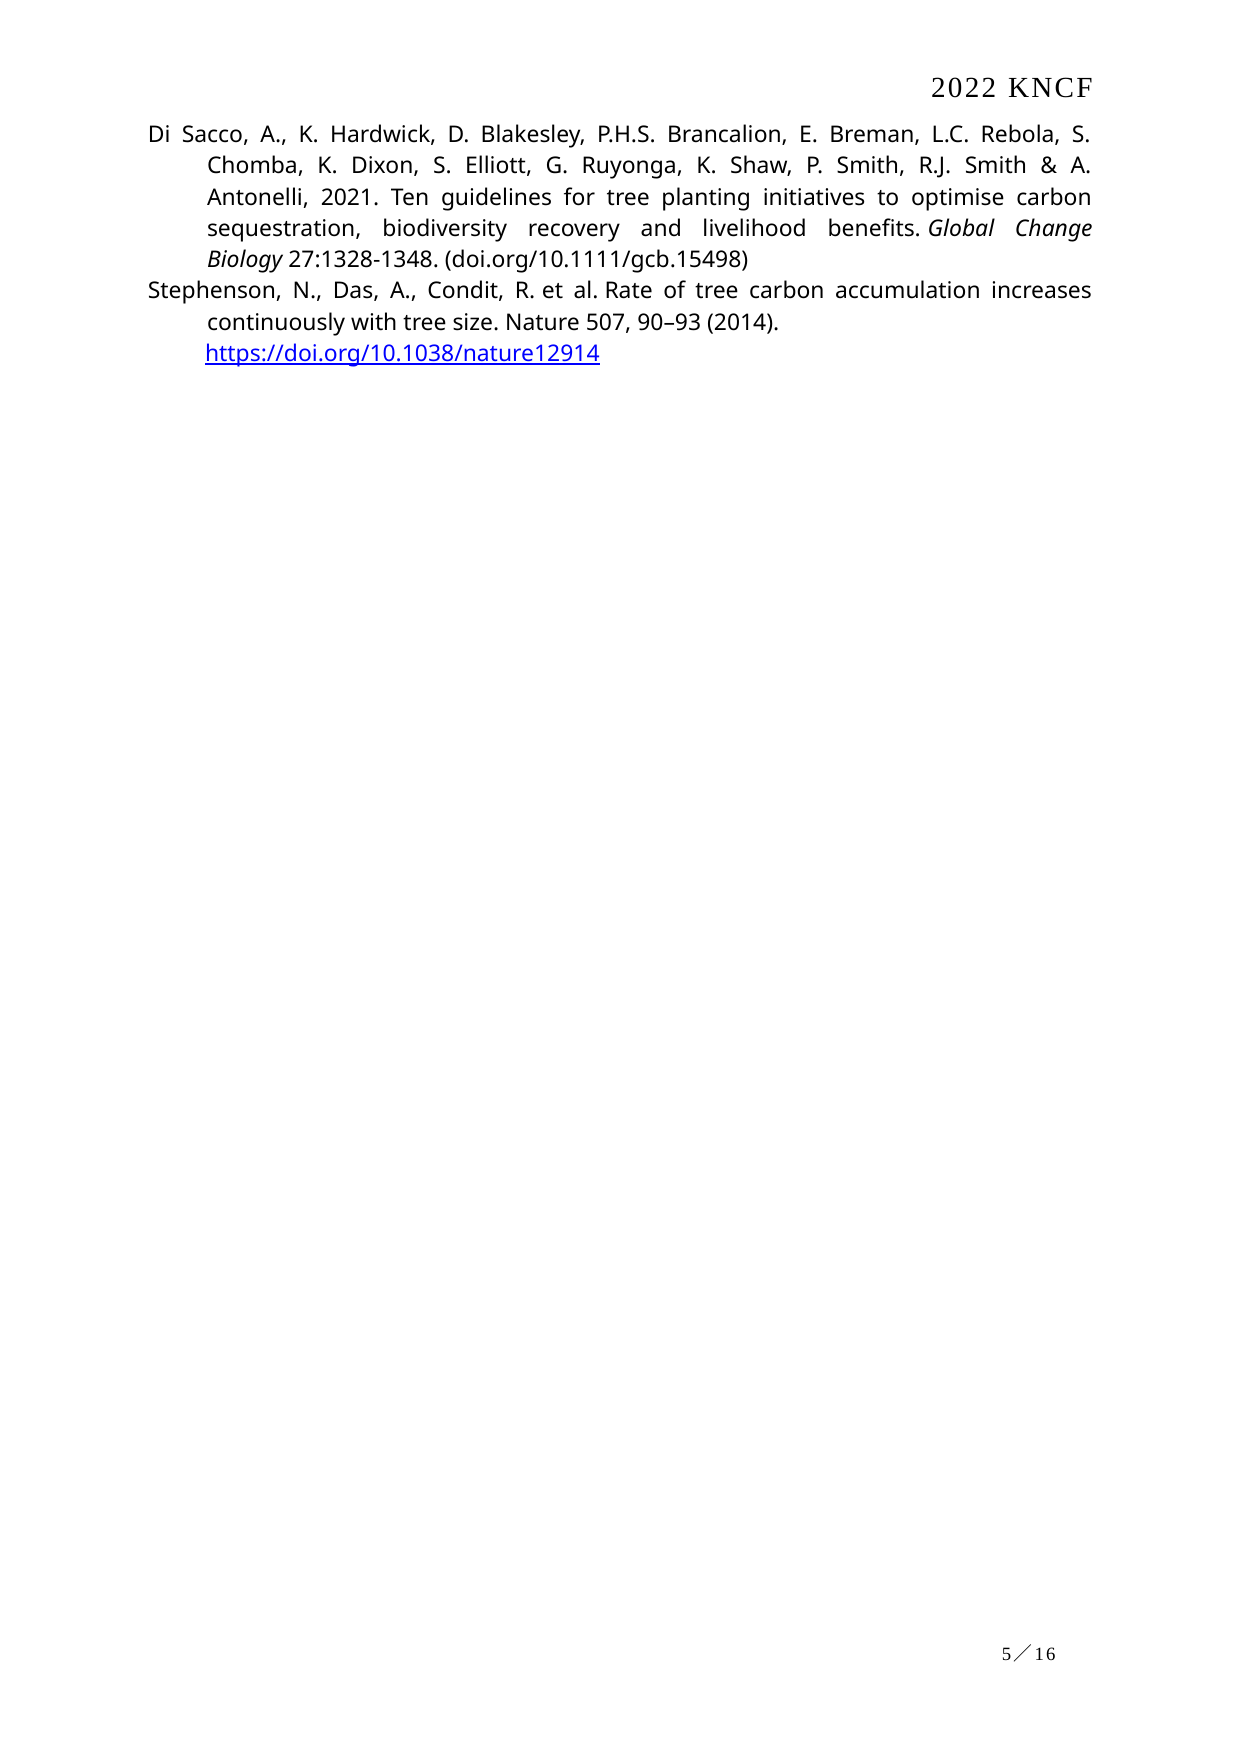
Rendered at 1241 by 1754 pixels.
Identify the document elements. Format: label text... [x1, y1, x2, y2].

text Stephenson, N., Das, A., Condit, R. et al. Rate of tree carbon accumulation increases continuously with tree size. Nature 507, 90–93 (2014). [148, 274, 1092, 337]
text https://doi.org/10.1038/nature12914 [148, 337, 1092, 368]
text Di Sacco, A., K. Hardwick, D. Blakesley, P.H.S. Brancalion, E. Breman, L.C. Rebola, S. Chomba, K. Dixon, S. Elliott, G. Ruyonga, K. Shaw, P. Smith, R.J. Smith & A. Antonelli, 2021. Ten guidelines for tree planting initiatives to optimise carbon sequestration, biodiversity recovery and livelihood benefits. Global Change Biology 27:1328-1348. (doi.org/10.1111/gcb.15498) [148, 118, 1092, 274]
